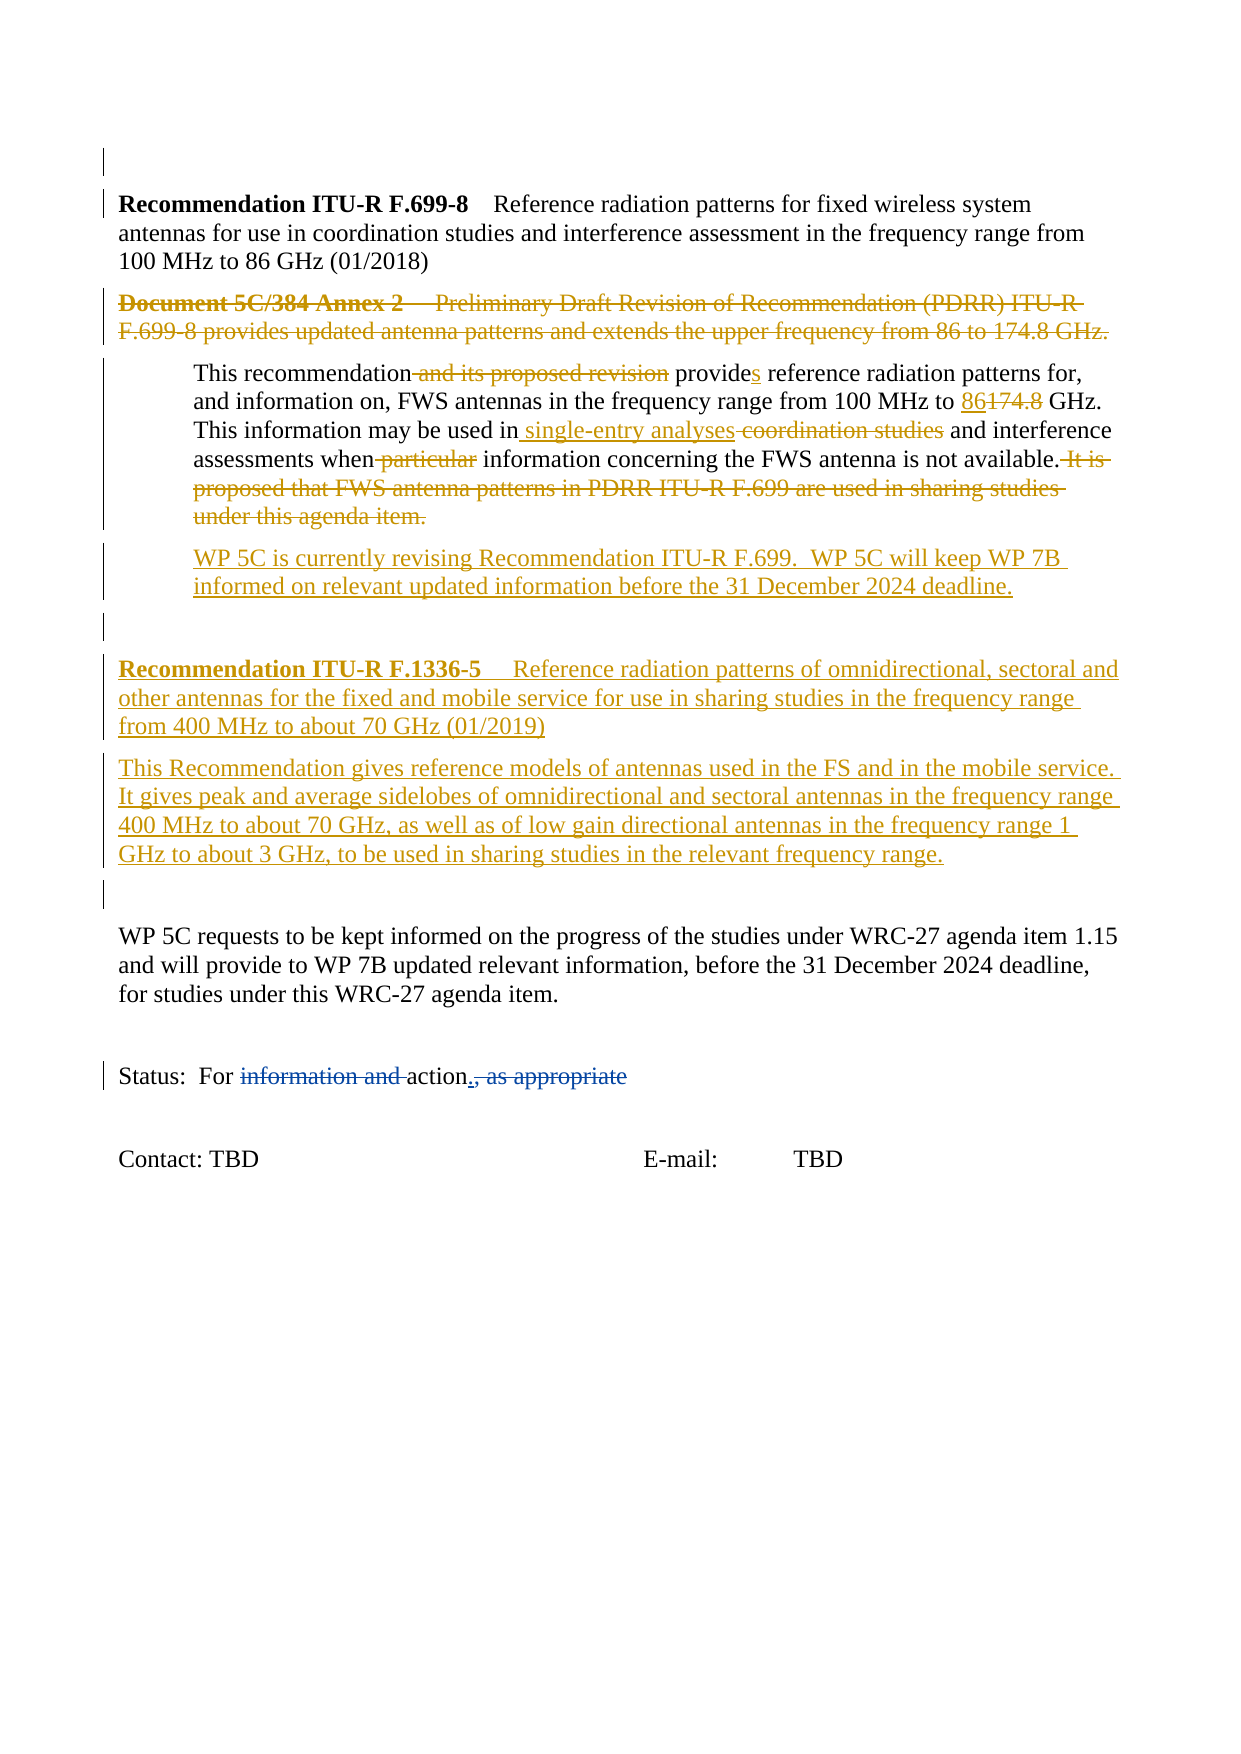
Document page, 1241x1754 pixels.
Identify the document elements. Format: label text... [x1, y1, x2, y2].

text Recommendation ITU-R F.699-8 Reference radiation patterns for fixed wireless system antennas for use in coordination studies and interference assessment in the frequency range from 100 MHz to 86 GHz (01/2018) [118, 189, 1122, 275]
text This recommendation provide reference radiation patterns for, and information on, FWS antennas in the frequency range from 100 MHz to GHz. This information may be used in and interference assessments when information concerning the FWS antenna is not available. [193, 358, 1122, 530]
text Contact: TBD E-mail: TBD [118, 1144, 1122, 1173]
text WP 5C requests to be kept informed on the progress of the studies under WRC-27 agenda item 1.15 and will provide to WP 7B updated relevant information, before the 31 December 2024 deadline, for studies under this WRC-27 agenda item. [118, 921, 1122, 1008]
text Status: For action [118, 1061, 1122, 1090]
